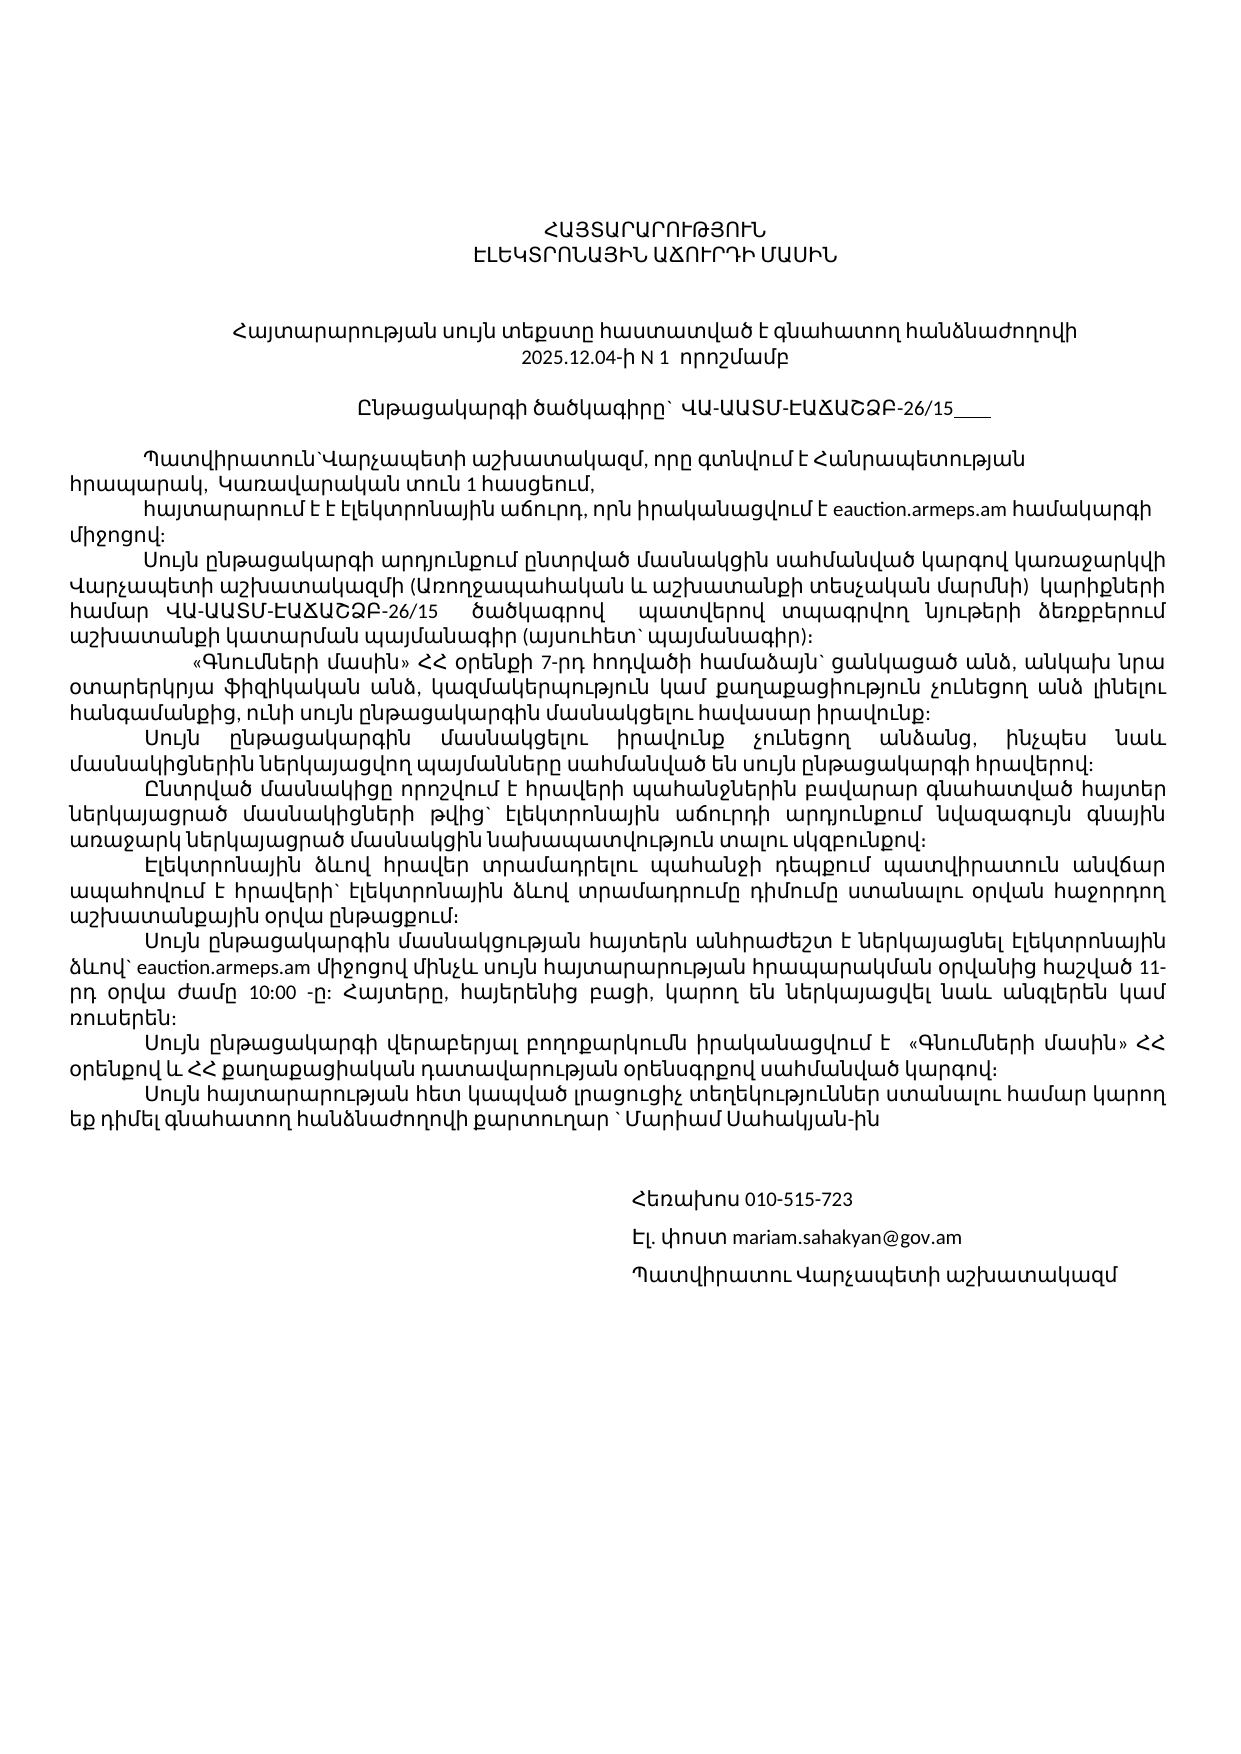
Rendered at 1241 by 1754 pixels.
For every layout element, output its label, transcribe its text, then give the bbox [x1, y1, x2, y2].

text Հայտարարության սույն տեքստը հաստատված է գնահատող հանձնաժողովի [69, 319, 1167, 344]
text հայտարարում է է էլեկտրոնային աճուրդ, որն իրականացվում է eauction.armeps.am համակարգի միջոցով: [69, 497, 1167, 547]
text Պատվիրատուն`Վարչապետի աշխատակազմ, որը գտնվում է Հանրապետության հրապարակ, Կառավարական տուն 1 հասցեում, [69, 446, 1167, 497]
text ԷԼԵԿՏՐՈՆԱՅԻՆ ԱՃՈՒՐԴԻ ՄԱՍԻՆ [69, 242, 1167, 268]
text Սույն ընթացակարգի արդյունքում ընտրված մասնակցին սահմանված կարգով կառաջարկվի Վարչապետի աշխատակազմի (Առողջապահական և աշխատանքի տեսչական մարմնի) կարիքների համար ՎԱ-ԱԱՏՄ-ԷԱՃԱՇՁԲ-26/15 ծածկագրով պատվերով տպագրվող նյութերի ձեռքբերում աշխատանքի կատարման պայմանագիր (այսուհետ` պայմանագիր)։ [69, 547, 1167, 649]
text Հեռախոս 010-515-723 [69, 1186, 1167, 1211]
text Սույն ընթացակարգի վերաբերյալ բողոքարկումն իրականացվում է «Գնումների մասին» ՀՀ օրենքով և ՀՀ քաղաքացիական դատավարության օրենսգրքով սահմանված կարգով։ [69, 1030, 1167, 1081]
text ՀԱՅՏԱՐԱՐՈՒԹՅՈՒՆ [69, 217, 1167, 242]
text Ընտրված մասնակիցը որոշվում է հրավերի պահանջներին բավարար գնահատված հայտեր ներկայացրած մասնակիցների թվից` էլեկտրոնային աճուրդի արդյունքում նվազագույն գնային առաջարկ ներկայացրած մասնակցին նախապատվություն տալու սկզբունքով։ [69, 776, 1167, 852]
text Պատվիրատու Վարչապետի աշխատակազմ [69, 1262, 1167, 1287]
text Սույն ընթացակարգին մասնակցության հայտերն անհրաժեշտ է ներկայացնել էլեկտրոնային ձևով` eauction.armeps.am միջոցով մինչև սույն հայտարարության հրապարակման օրվանից հաշված 11-րդ օրվա ժամը 10:00 -ը: Հայտերը, հայերենից բացի, կարող են ներկայացվել նաև անգլերեն կամ ռուսերեն: [69, 929, 1167, 1030]
text Սույն հայտարարության հետ կապված լրացուցիչ տեղեկություններ ստանալու համար կարող եք դիմել գնահատող հանձնաժողովի քարտուղար ` Մարիամ Սահակյան-ին [69, 1081, 1167, 1132]
text «Գնումների մասին» ՀՀ օրենքի 7-րդ հոդվածի համաձայն` ցանկացած անձ, անկախ նրա օտարերկրյա ֆիզիկական անձ, կազմակերպություն կամ քաղաքացիություն չունեցող անձ լինելու հանգամանքից, ունի սույն ընթացակարգին մասնակցելու հավասար իրավունք: [69, 649, 1167, 725]
text Սույն ընթացակարգին մասնակցելու իրավունք չունեցող անձանց, ինչպես նաև մասնակիցներին ներկայացվող պայմանները սահմանված են սույն ընթացակարգի հրավերով: [69, 725, 1167, 776]
text 2025.12.04 -ի N 1 որոշմամբ [69, 344, 1167, 369]
text Ընթացակարգի ծածկագիրը` ՎԱ-ԱԱՏՄ-ԷԱՃԱՇՁԲ-26/15 [69, 395, 1167, 420]
text Էլ. փոստ mariam.sahakyan@gov.am [69, 1224, 1167, 1249]
text Էլեկտրոնային ձևով հրավեր տրամադրելու պահանջի դեպքում պատվիրատուն անվճար ապահովում է հրավերի` էլեկտրոնային ձևով տրամադրումը դիմումը ստանալու օրվան հաջորդող աշխատանքային օրվա ընթացքում։ [69, 852, 1167, 929]
